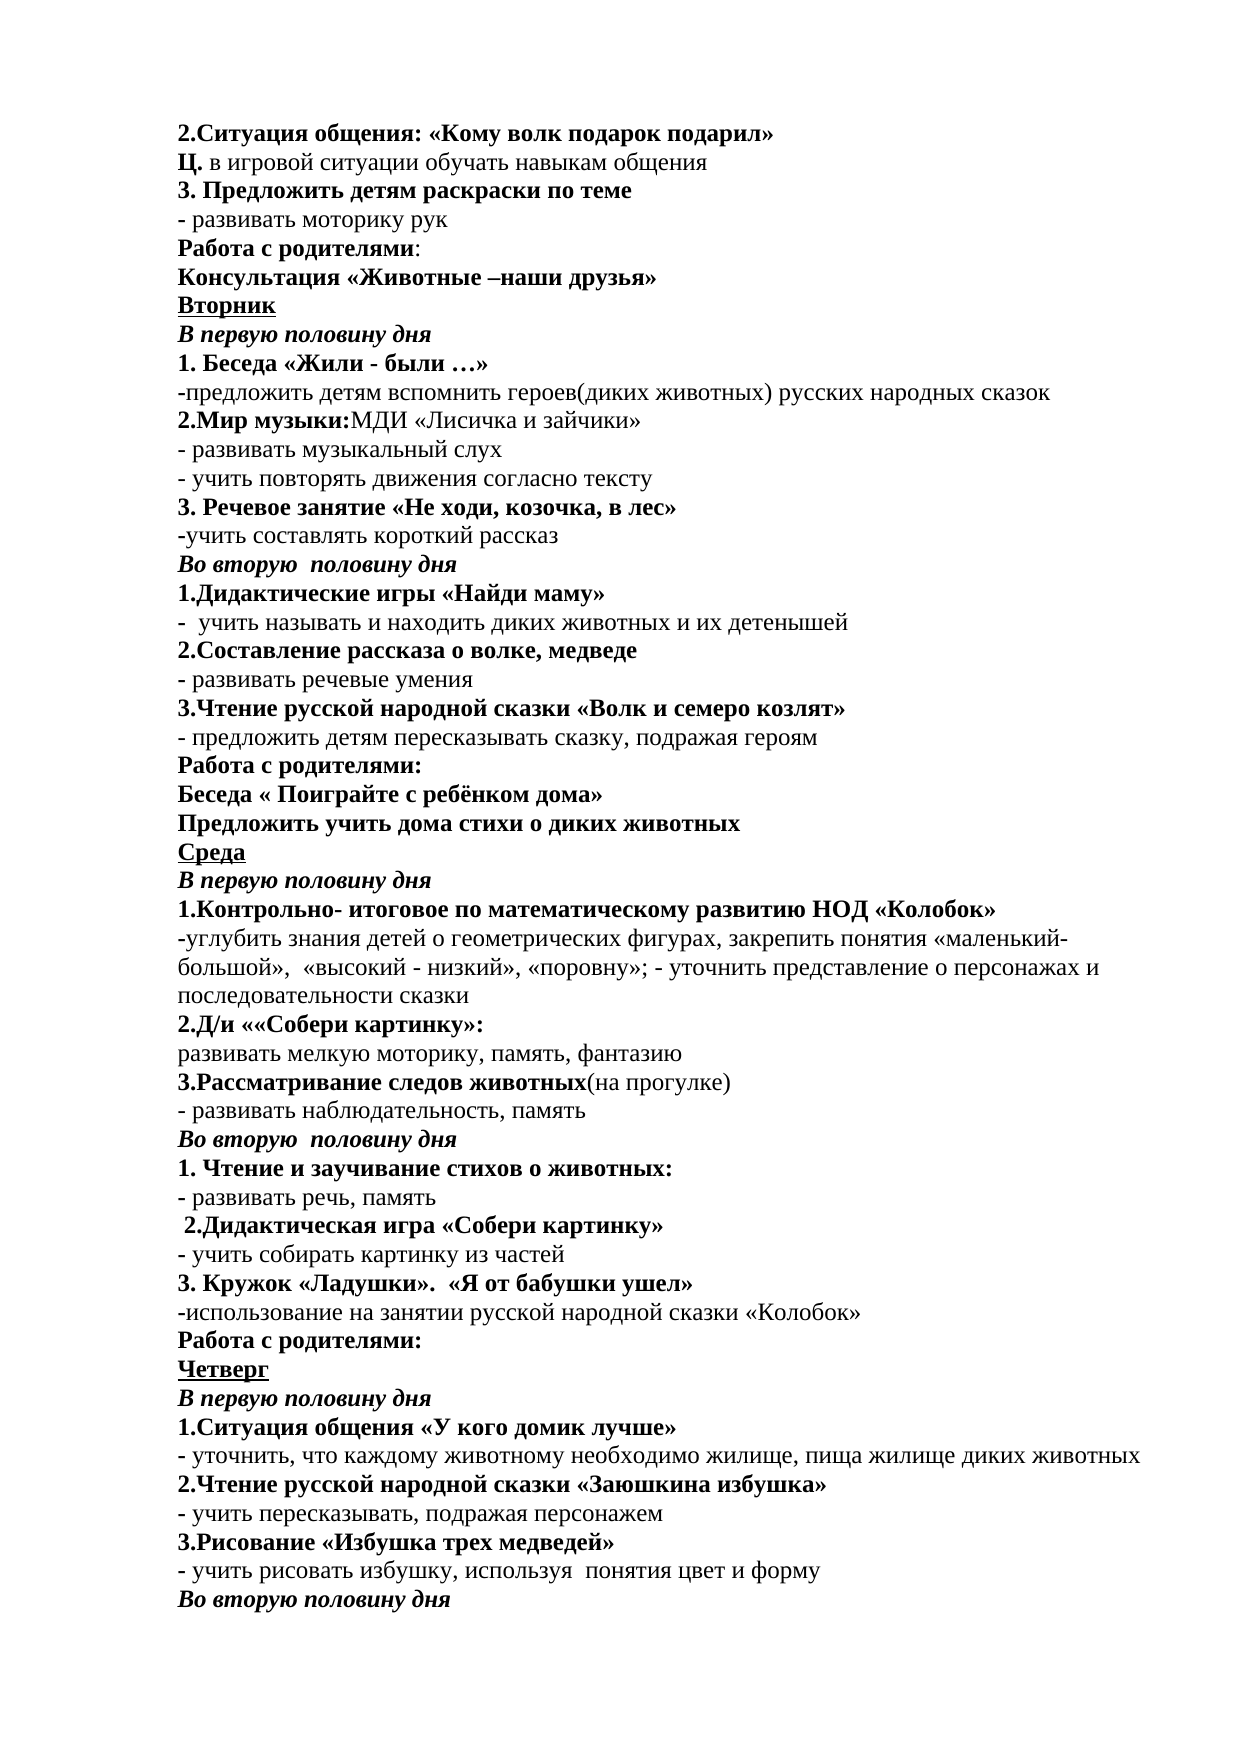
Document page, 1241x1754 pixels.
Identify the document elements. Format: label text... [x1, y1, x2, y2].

text - развивать наблюдательность, память [177, 1096, 1152, 1124]
text - развивать речевые умения [177, 664, 1152, 693]
text 2.Дидактическая игра «Собери картинку» [177, 1211, 1152, 1239]
text В первую половину дня [177, 319, 1152, 348]
text 2.Мир музыки:МДИ «Лисичка и зайчики» [177, 406, 1152, 434]
text 3. Речевое занятие «Не ходи, козочка, в лес» [177, 492, 1152, 521]
text Работа с родителями: [177, 233, 1152, 262]
text -использование на занятии русской народной сказки «Колобок» [177, 1297, 1152, 1326]
text 3.Рассматривание следов животных(на прогулке) [177, 1067, 1152, 1096]
text Во вторую половину дня [177, 549, 1152, 578]
text - развивать моторику рук [177, 204, 1152, 233]
text -углубить знания детей о геометрических фигурах, закрепить понятия «маленький-большой», «высокий - низкий», «поровну»; - уточнить представление о персонажах и последовательности сказки [177, 923, 1152, 1009]
text Консультация «Животные –наши друзья» [177, 262, 1152, 291]
text 3. Кружок «Ладушки». «Я от бабушки ушел» [177, 1268, 1152, 1297]
text 2.Д/и ««Собери картинку»: [177, 1009, 1152, 1038]
text - учить рисовать избушку, используя понятия цвет и форму [177, 1556, 1152, 1584]
text 2.Ситуация общения: «Кому волк подарок подарил» [177, 118, 1152, 147]
text развивать мелкую моторику, память, фантазию [177, 1038, 1152, 1067]
text Работа с родителями: [177, 1326, 1152, 1354]
text Вторник [177, 291, 1152, 319]
text 1.Дидактические игры «Найди маму» [177, 578, 1152, 607]
text Во вторую половину дня [177, 1124, 1152, 1153]
text 3. Предложить детям раскраски по теме [177, 176, 1152, 204]
text Беседа « Поиграйте с ребёнком дома» [177, 779, 1152, 808]
text 2.Чтение русской народной сказки «Заюшкина избушка» [177, 1469, 1152, 1498]
text 1. Беседа «Жили - были …» [177, 348, 1152, 377]
text 2.Составление рассказа о волке, медведе [177, 636, 1152, 664]
text Предложить учить дома стихи о диких животных [177, 808, 1152, 837]
text -учить составлять короткий рассказ [177, 521, 1152, 549]
text 1.Контрольно- итоговое по математическому развитию НОД «Колобок» [177, 894, 1152, 923]
text - развивать музыкальный слух [177, 434, 1152, 463]
text Во вторую половину дня [177, 1584, 1152, 1613]
text - учить повторять движения согласно тексту [177, 463, 1152, 492]
text - учить пересказывать, подражая персонажем [177, 1498, 1152, 1527]
text 3.Чтение русской народной сказки «Волк и семеро козлят» [177, 693, 1152, 722]
text - уточнить, что каждому животному необходимо жилище, пища жилище диких животных [177, 1441, 1152, 1469]
text Четверг [177, 1354, 1152, 1383]
text Среда [177, 837, 1152, 866]
text - учить называть и находить диких животных и их детенышей [177, 607, 1152, 636]
text - учить собирать картинку из частей [177, 1239, 1152, 1268]
text 1. Чтение и заучивание стихов о животных: [177, 1153, 1152, 1182]
text Работа с родителями: [177, 751, 1152, 779]
text -предложить детям вспомнить героев(диких животных) русских народных сказок [177, 377, 1152, 406]
text В первую половину дня [177, 1383, 1152, 1412]
text 3.Рисование «Избушка трех медведей» [177, 1527, 1152, 1556]
text - развивать речь, память [177, 1182, 1152, 1211]
text 1.Ситуация общения «У кого домик лучше» [177, 1412, 1152, 1441]
text В первую половину дня [177, 866, 1152, 894]
text Ц. в игровой ситуации обучать навыкам общения [177, 147, 1152, 176]
text - предложить детям пересказывать сказку, подражая героям [177, 722, 1152, 751]
